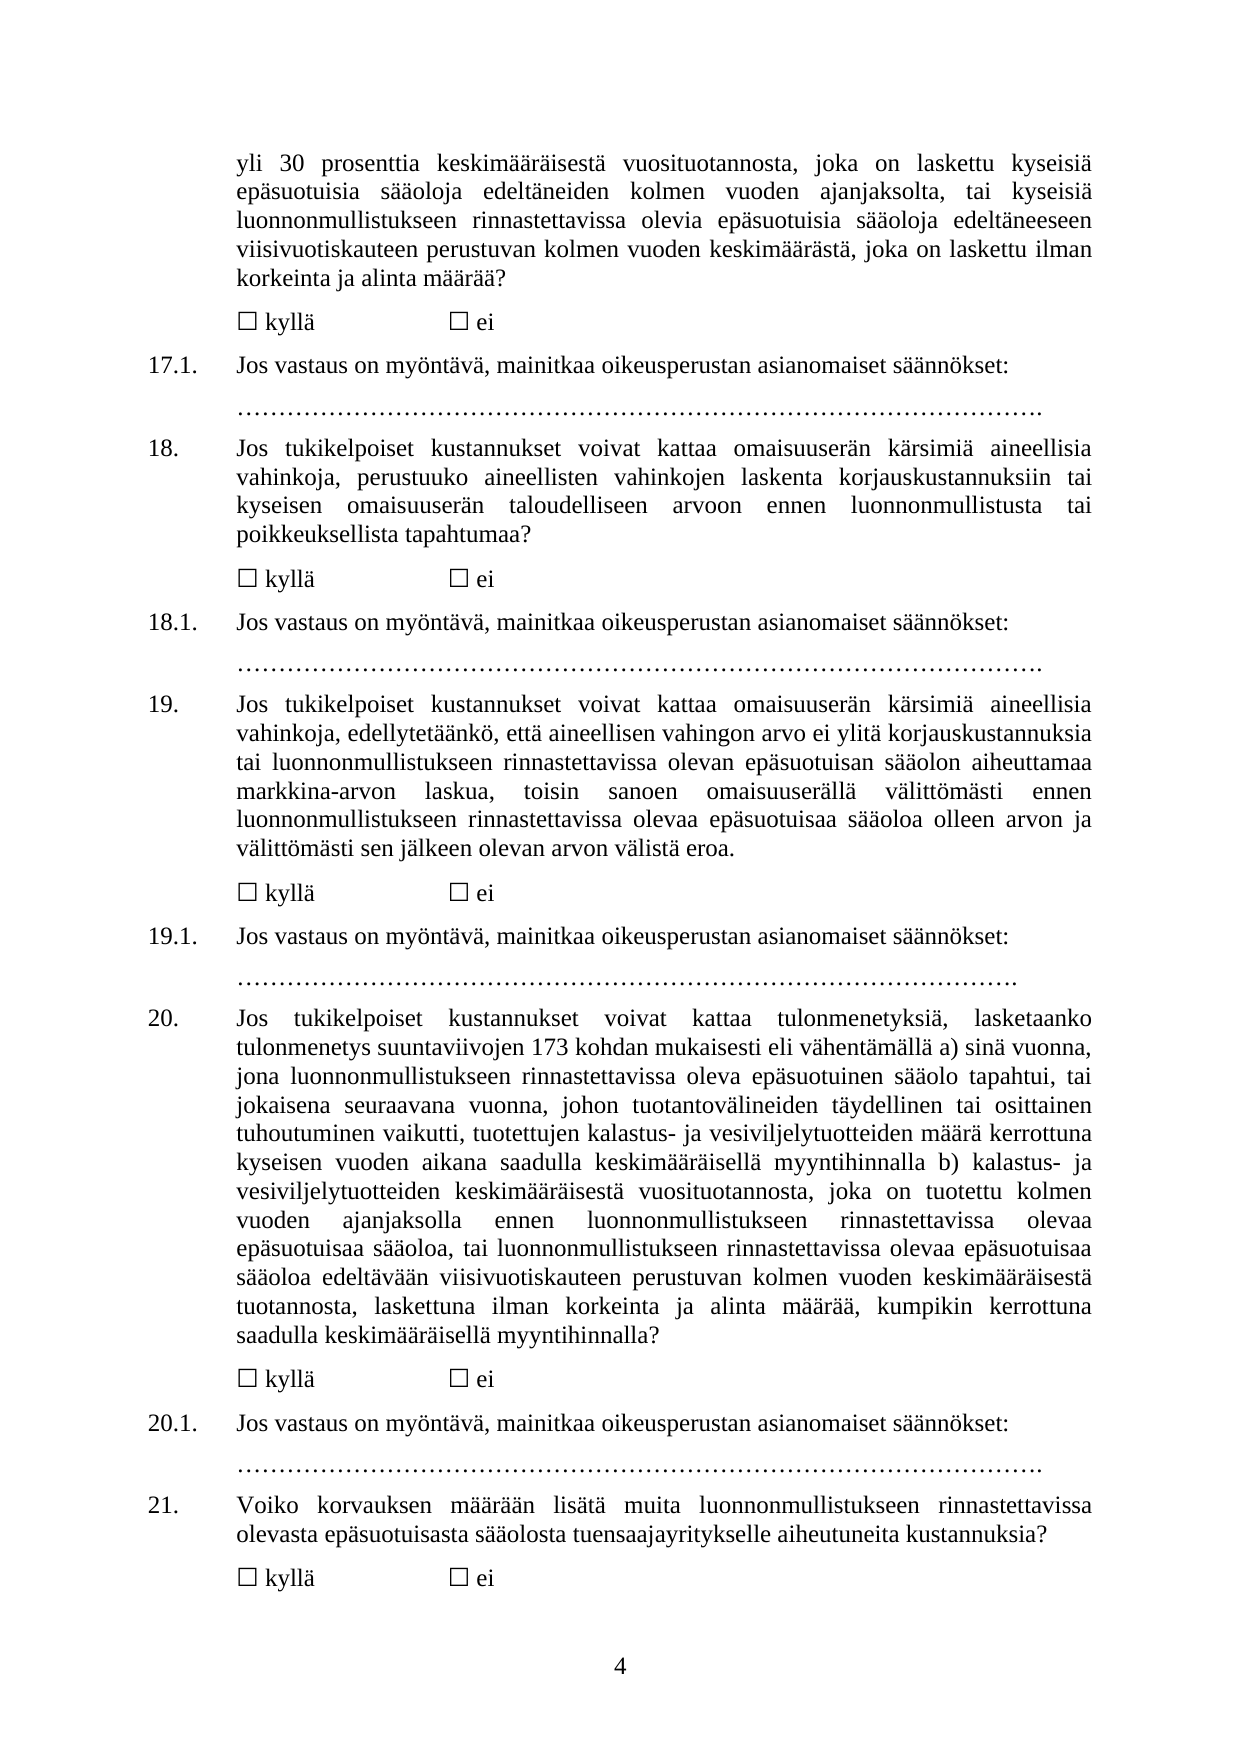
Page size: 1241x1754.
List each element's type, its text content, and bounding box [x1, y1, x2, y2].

text ……………………………………………………………………………………. [236, 1449, 1093, 1478]
text 18. Jos tukikelpoiset kustannukset voivat kattaa omaisuuserän kärsimiä aineellisia vahinkoja, perustuuko aineellisten vahinkojen laskenta korjauskustannuksiin tai kyseisen omaisuuserän taloudelliseen arvoon ennen luonnonmullistusta tai poikkeuksellista tapahtumaa? [148, 433, 1093, 548]
text 19.1. Jos vastaus on myöntävä, mainitkaa oikeusperustan asianomaiset säännökset: [148, 921, 1093, 950]
text 21. Voiko korvauksen määrään lisätä muita luonnonmullistukseen rinnastettavissa olevasta epäsuotuisasta sääolosta tuensaajayritykselle aiheutuneita kustannuksia? [148, 1490, 1093, 1548]
text kyllä ei [236, 560, 1093, 594]
text …………………………………………………………………………………. [236, 962, 1093, 991]
text kyllä ei [236, 874, 1093, 908]
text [148, 148, 1093, 291]
text kyllä ei [236, 304, 1093, 338]
text 17.1. Jos vastaus on myöntävä, mainitkaa oikeusperustan asianomaiset säännökset: [148, 350, 1093, 379]
text 20.1. Jos vastaus on myöntävä, mainitkaa oikeusperustan asianomaiset säännökset: [148, 1408, 1093, 1436]
text 18.1. Jos vastaus on myöntävä, mainitkaa oikeusperustan asianomaiset säännökset: [148, 607, 1093, 636]
text kyllä ei [236, 1361, 1093, 1395]
text ……………………………………………………………………………………. [236, 648, 1093, 677]
text ……………………………………………………………………………………. [236, 392, 1093, 420]
text 19. Jos tukikelpoiset kustannukset voivat kattaa omaisuuserän kärsimiä aineellisia vahinkoja, edellytetäänkö, että aineellisen vahingon arvo ei ylitä korjauskustannuksia tai luonnonmullistukseen rinnastettavissa olevan epäsuotuisan sääolon aiheuttamaa markkina-arvon laskua, toisin sanoen omaisuuserällä välittömästi ennen luonnonmullistukseen rinnastettavissa olevaa epäsuotuisaa sääoloa olleen arvon ja välittömästi sen jälkeen olevan arvon välistä eroa. [148, 689, 1093, 862]
text 20. Jos tukikelpoiset kustannukset voivat kattaa tulonmenetyksiä, lasketaanko tulonmenetys suuntaviivojen 173 kohdan mukaisesti eli vähentämällä a) sinä vuonna, jona luonnonmullistukseen rinnastettavissa oleva epäsuotuinen sääolo tapahtui, tai jokaisena seuraavana vuonna, johon tuotantovälineiden täydellinen tai osittainen tuhoutuminen vaikutti, tuotettujen kalastus- ja vesiviljelytuotteiden määrä kerrottuna kyseisen vuoden aikana saadulla keskimääräisellä myyntihinnalla b) kalastus- ja vesiviljelytuotteiden keskimääräisestä vuosituotannosta, joka on tuotettu kolmen vuoden ajanjaksolla ennen luonnonmullistukseen rinnastettavissa olevaa epäsuotuisaa sääoloa, tai luonnonmullistukseen rinnastettavissa olevaa epäsuotuisaa sääoloa edeltävään viisivuotiskauteen perustuvan kolmen vuoden keskimääräisestä tuotannosta, laskettuna ilman korkeinta ja alinta määrää, kumpikin kerrottuna saadulla keskimääräisellä myyntihinnalla? [148, 1003, 1093, 1348]
text kyllä ei [236, 1560, 1093, 1594]
